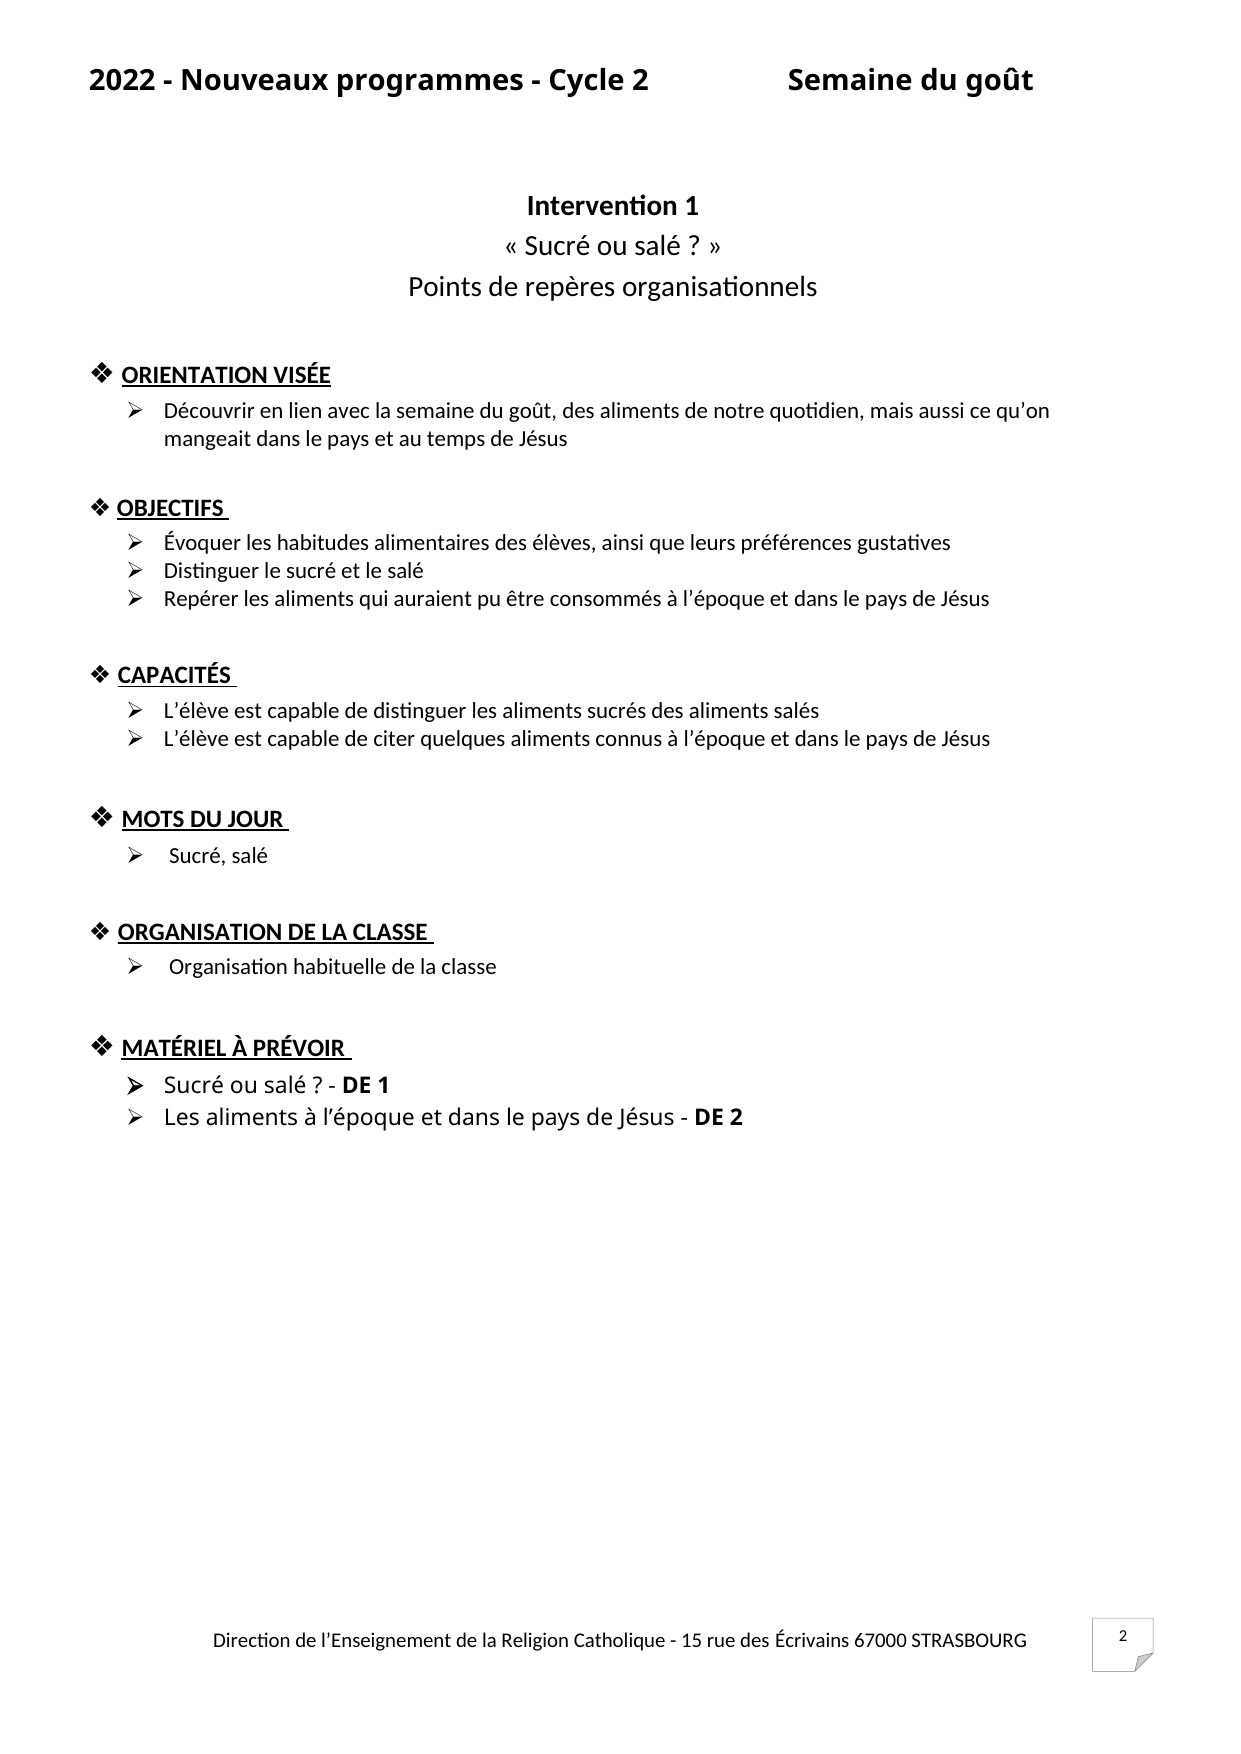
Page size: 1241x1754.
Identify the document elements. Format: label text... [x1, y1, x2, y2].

list L’élève est capable de citer quelques aliments connus à l’époque et dans le pays de Jésus [126, 724, 1137, 752]
text ❖ MATÉRIEL À PRÉVOIR [89, 1025, 1137, 1065]
list Évoquer les habitudes alimentaires des élèves, ainsi que leurs préférences gustatives [126, 528, 1137, 556]
text ❖ CAPACITÉS [89, 657, 1137, 691]
text ❖ MOTS DU JOUR [89, 797, 1137, 836]
list Repérer les aliments qui auraient pu être consommés à l’époque et dans le pays de Jésus [126, 584, 1137, 612]
list Distinguer le sucré et le salé [126, 556, 1137, 584]
text « Sucré ou salé ? » [89, 227, 1137, 263]
list Les aliments à l’époque et dans le pays de Jésus - DE 2 [126, 1101, 1137, 1132]
text ❖ OBJECTIFS [89, 489, 1137, 524]
text Points de repères organisationnels [89, 268, 1137, 303]
text ❖ ORIENTATION VISÉE [89, 352, 1137, 392]
list Organisation habituelle de la classe [126, 952, 1137, 980]
list Découvrir en lien avec la semaine du goût, des aliments de notre quotidien, mais aussi ce qu’on mangeait dans le pays et au temps de Jésus [126, 396, 1137, 452]
text ❖ ORGANISATION DE LA CLASSE [89, 914, 1137, 948]
list Sucré ou salé ? - DE 1 [126, 1069, 1137, 1101]
text Intervention 1 [89, 187, 1137, 223]
list Sucré, salé [126, 841, 1137, 869]
list L’élève est capable de distinguer les aliments sucrés des aliments salés [126, 696, 1137, 724]
